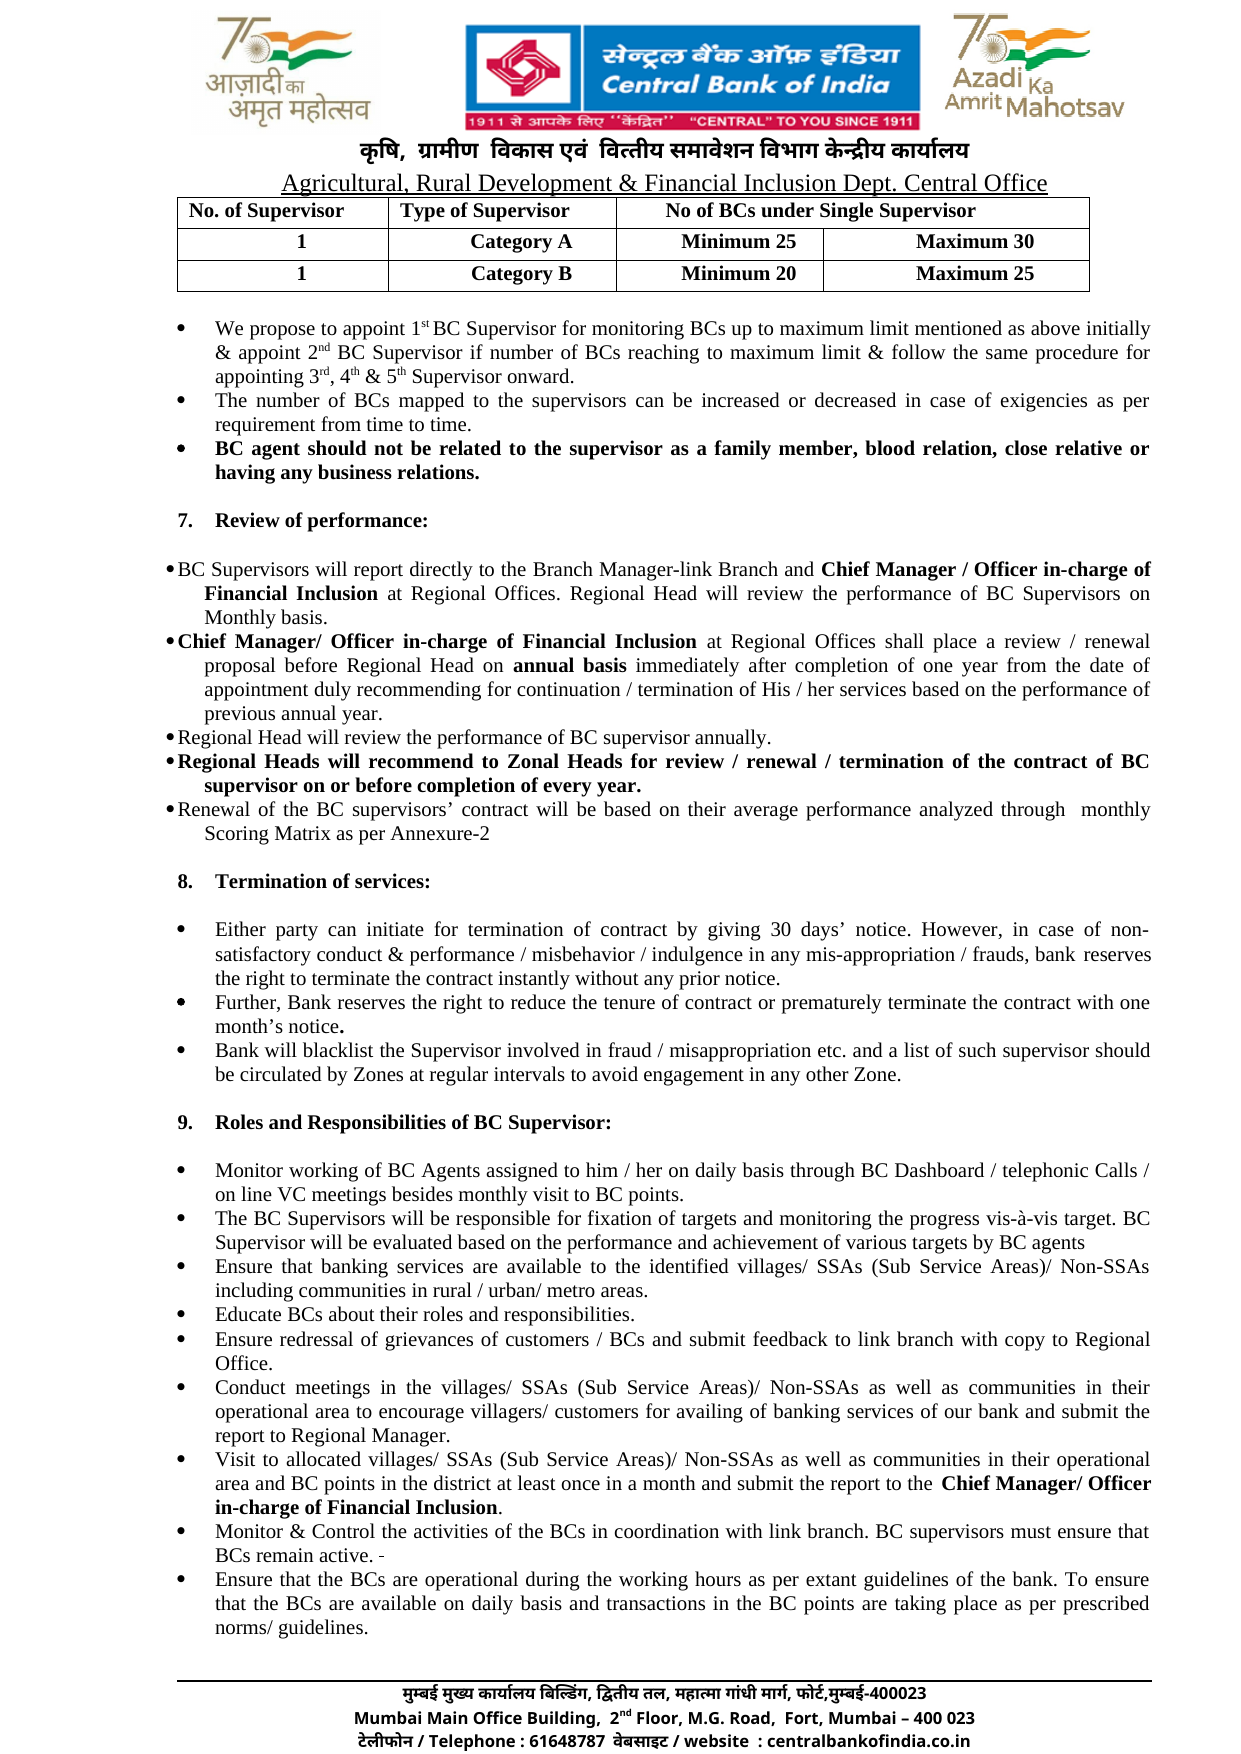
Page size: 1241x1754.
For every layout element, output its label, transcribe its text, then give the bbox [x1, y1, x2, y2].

list Conduct meetings in the villages/ SSAs (Sub Service Areas)/ Non-SSAs as well as communities in their operational area to encourage villagers/ customers for availing of banking services of our bank and submit the report to Regional Manager. [177, 1374, 1152, 1447]
list Regional Heads will recommend to Zonal Heads for review / renewal / termination of the contract of BC supervisor on or before completion of every year. [167, 749, 1152, 797]
table_header No. of Supervisor [178, 198, 388, 228]
list Either party can initiate for termination of contract by giving 30 days’ notice. However, in case of non-satisfactory conduct & performance / misbehavior / indulgence in any mis-appropriation / frauds, bank reserves the right to terminate the contract instantly without any prior notice. [177, 917, 1152, 989]
table_header Type of Supervisor [389, 198, 616, 228]
picture [190, 10, 382, 135]
list Review of performance: [177, 508, 1152, 532]
table_cell Minimum 20 [617, 261, 823, 291]
list Roles and Responsibilities of BC Supervisor: [177, 1110, 1152, 1134]
list Chief Manager/ Officer in-charge of Financial Inclusion at Regional Offices shall place a review / renewal proposal before Regional Head on annual basis immediately after completion of one year from the date of appointment duly recommending for continuation / termination of His / her services based on the performance of previous annual year. [167, 629, 1152, 725]
list Visit to allocated villages/ SSAs (Sub Service Areas)/ Non-SSAs as well as communities in their operational area and BC points in the district at least once in a month and submit the report to the Chief Manager/ Officer in-charge of Financial Inclusion. [177, 1447, 1152, 1519]
list Regional Head will review the performance of BC supervisor annually. [167, 725, 1152, 749]
table_cell Category A [389, 229, 616, 259]
list Ensure that the BCs are operational during the working hours as per extant guidelines of the bank. To ensure that the BCs are available on daily basis and transactions in the BC points are taking place as per prescribed norms/ guidelines. [177, 1567, 1152, 1639]
picture [458, 0, 1139, 135]
table_cell Category B [389, 261, 616, 291]
list Ensure that banking services are available to the identified villages/ SSAs (Sub Service Areas)/ Non-SSAs including communities in rural / urban/ metro areas. [177, 1254, 1152, 1302]
list Bank will blacklist the Supervisor involved in fraud / misappropriation etc. and a list of such supervisor should be circulated by Zones at regular intervals to avoid engagement in any other Zone. [177, 1038, 1152, 1086]
list We propose to appoint 1st BC Supervisor for monitoring BCs up to maximum limit mentioned as above initially & appoint 2nd BC Supervisor if number of BCs reaching to maximum limit & follow the same procedure for appointing 3rd, 4th & 5th Supervisor onward. [177, 316, 1152, 388]
list Ensure redressal of grievances of customers / BCs and submit feedback to link branch with copy to Regional Office. [177, 1326, 1152, 1374]
list Renewal of the BC supervisors’ contract will be based on their average performance analyzed through monthly Scoring Matrix as per Annexure-2 [167, 797, 1152, 845]
table_cell Minimum 25 [617, 229, 823, 259]
list Termination of services: [177, 869, 1152, 893]
list BC Supervisors will report directly to the Branch Manager-link Branch and Chief Manager / Officer in-charge of Financial Inclusion at Regional Offices. Regional Head will review the performance of BC Supervisors on Monthly basis. [167, 556, 1152, 629]
list Monitor working of BC Agents assigned to him / her on daily basis through BC Dashboard / telephonic Calls / on line VC meetings besides monthly visit to BC points. [177, 1158, 1152, 1206]
list BC agent should not be related to the supervisor as a family member, blood relation, close relative or having any business relations. [177, 436, 1152, 484]
table_cell 1 [178, 229, 388, 259]
table_cell 1 [178, 261, 388, 291]
table_cell Maximum 30 [824, 229, 1089, 259]
list Monitor & Control the activities of the BCs in coordination with link branch. BC supervisors must ensure that BCs remain active. [177, 1519, 1152, 1567]
list The number of BCs mapped to the supervisors can be increased or decreased in case of exigencies as per requirement from time to time. [177, 388, 1152, 436]
list Further, Bank reserves the right to reduce the tenure of contract or prematurely terminate the contract with one month’s notice. [177, 989, 1152, 1038]
table_header No of BCs under Single Supervisor [617, 198, 1089, 228]
table_cell Maximum 25 [824, 261, 1089, 291]
list Educate BCs about their roles and responsibilities. [177, 1302, 1152, 1326]
list The BC Supervisors will be responsible for fixation of targets and monitoring the progress vis-à-vis target. BC Supervisor will be evaluated based on the performance and achievement of various targets by BC agents [177, 1206, 1152, 1254]
